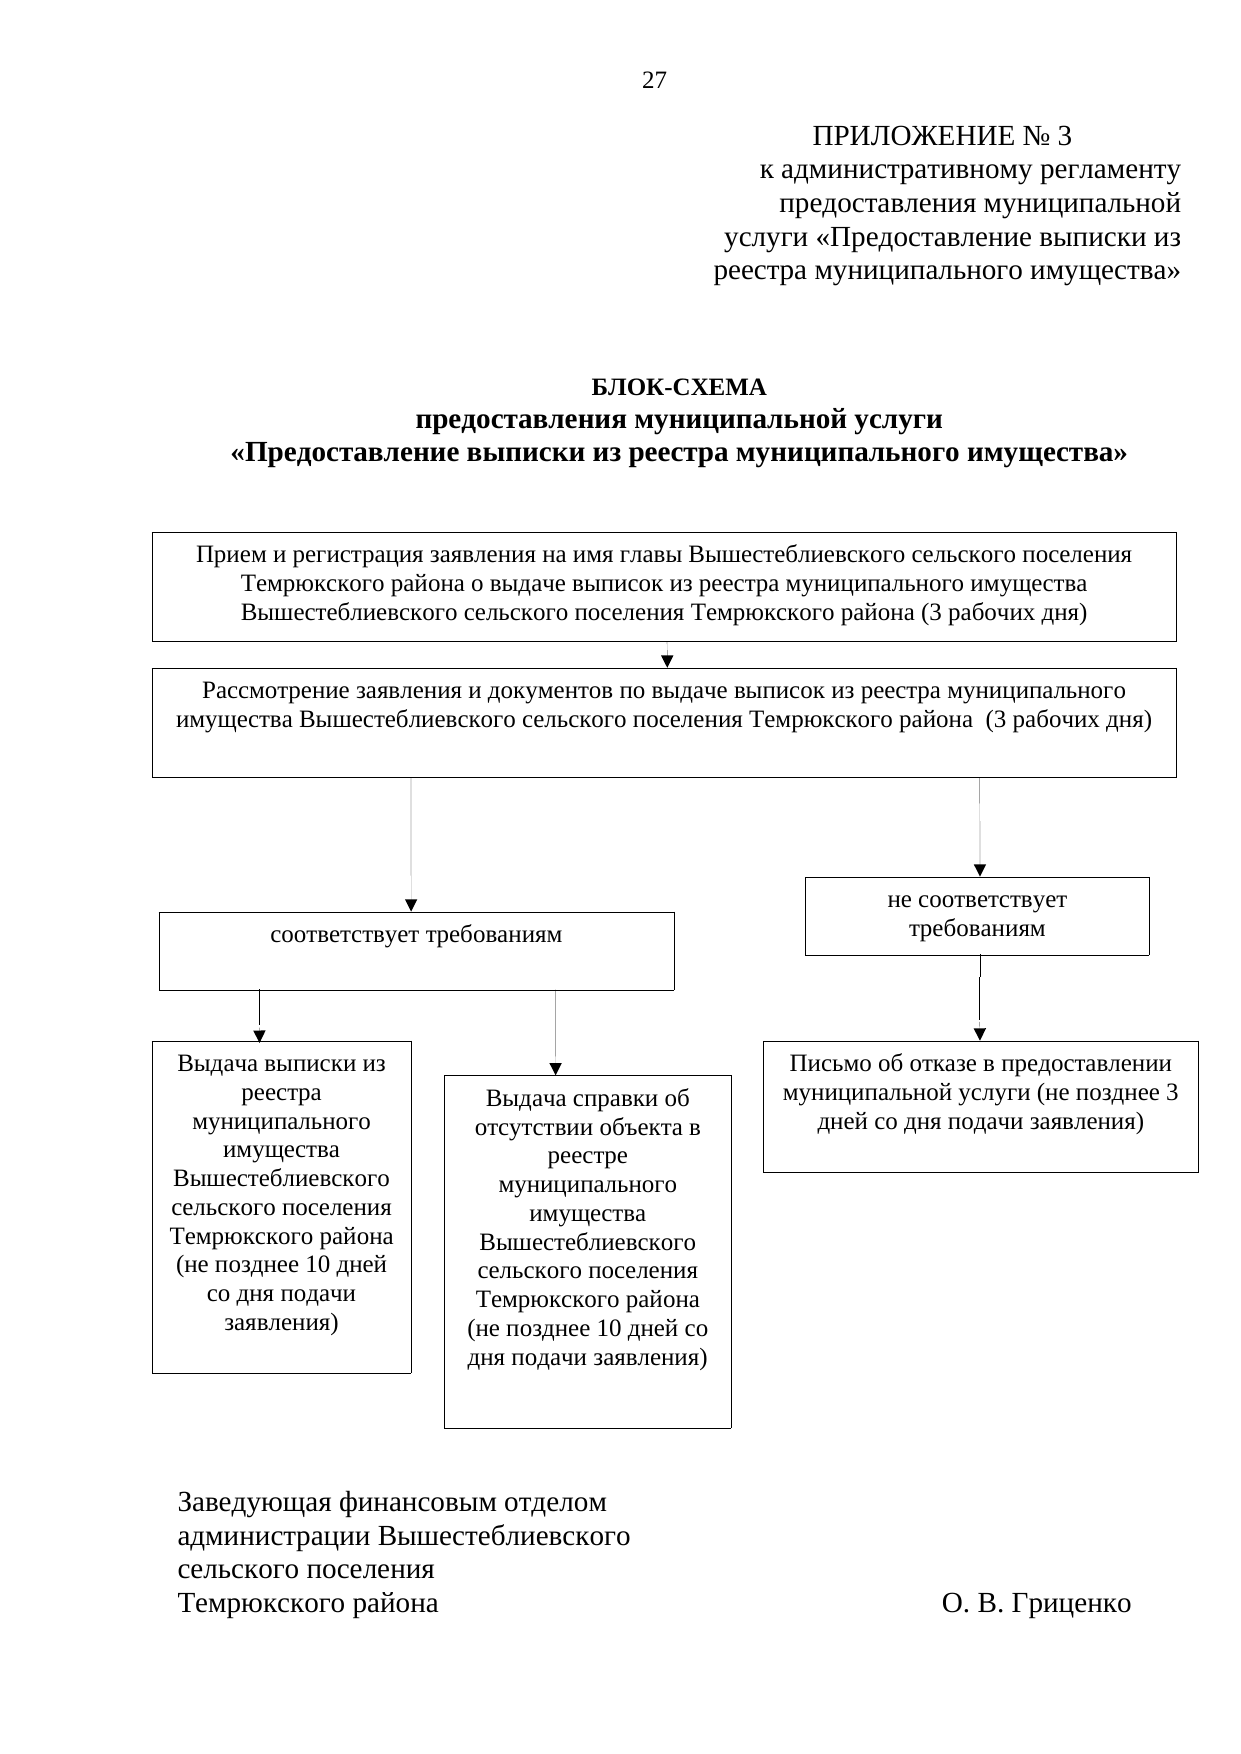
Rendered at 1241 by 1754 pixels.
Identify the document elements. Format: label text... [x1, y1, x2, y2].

text БЛОК-СХЕМА [177, 372, 1181, 401]
text сельского поселения [177, 1552, 1181, 1585]
text Заведующая финансовым отделом [177, 1484, 1181, 1518]
text предоставления муниципальной [177, 185, 1181, 219]
text услуги «Предоставление выписки из реестра муниципального имущества» [177, 219, 1181, 286]
text «Предоставление выписки из реестра муниципального имущества» [177, 434, 1181, 468]
text к административному регламенту [177, 152, 1181, 185]
text ПРИЛОЖЕНИЕ № 3 [767, 118, 1117, 152]
text предоставления муниципальной услуги [177, 401, 1181, 434]
text администрации Вышестеблиевского [177, 1518, 1181, 1552]
text Темрюкского района О. В. Гриценко [177, 1585, 1181, 1619]
